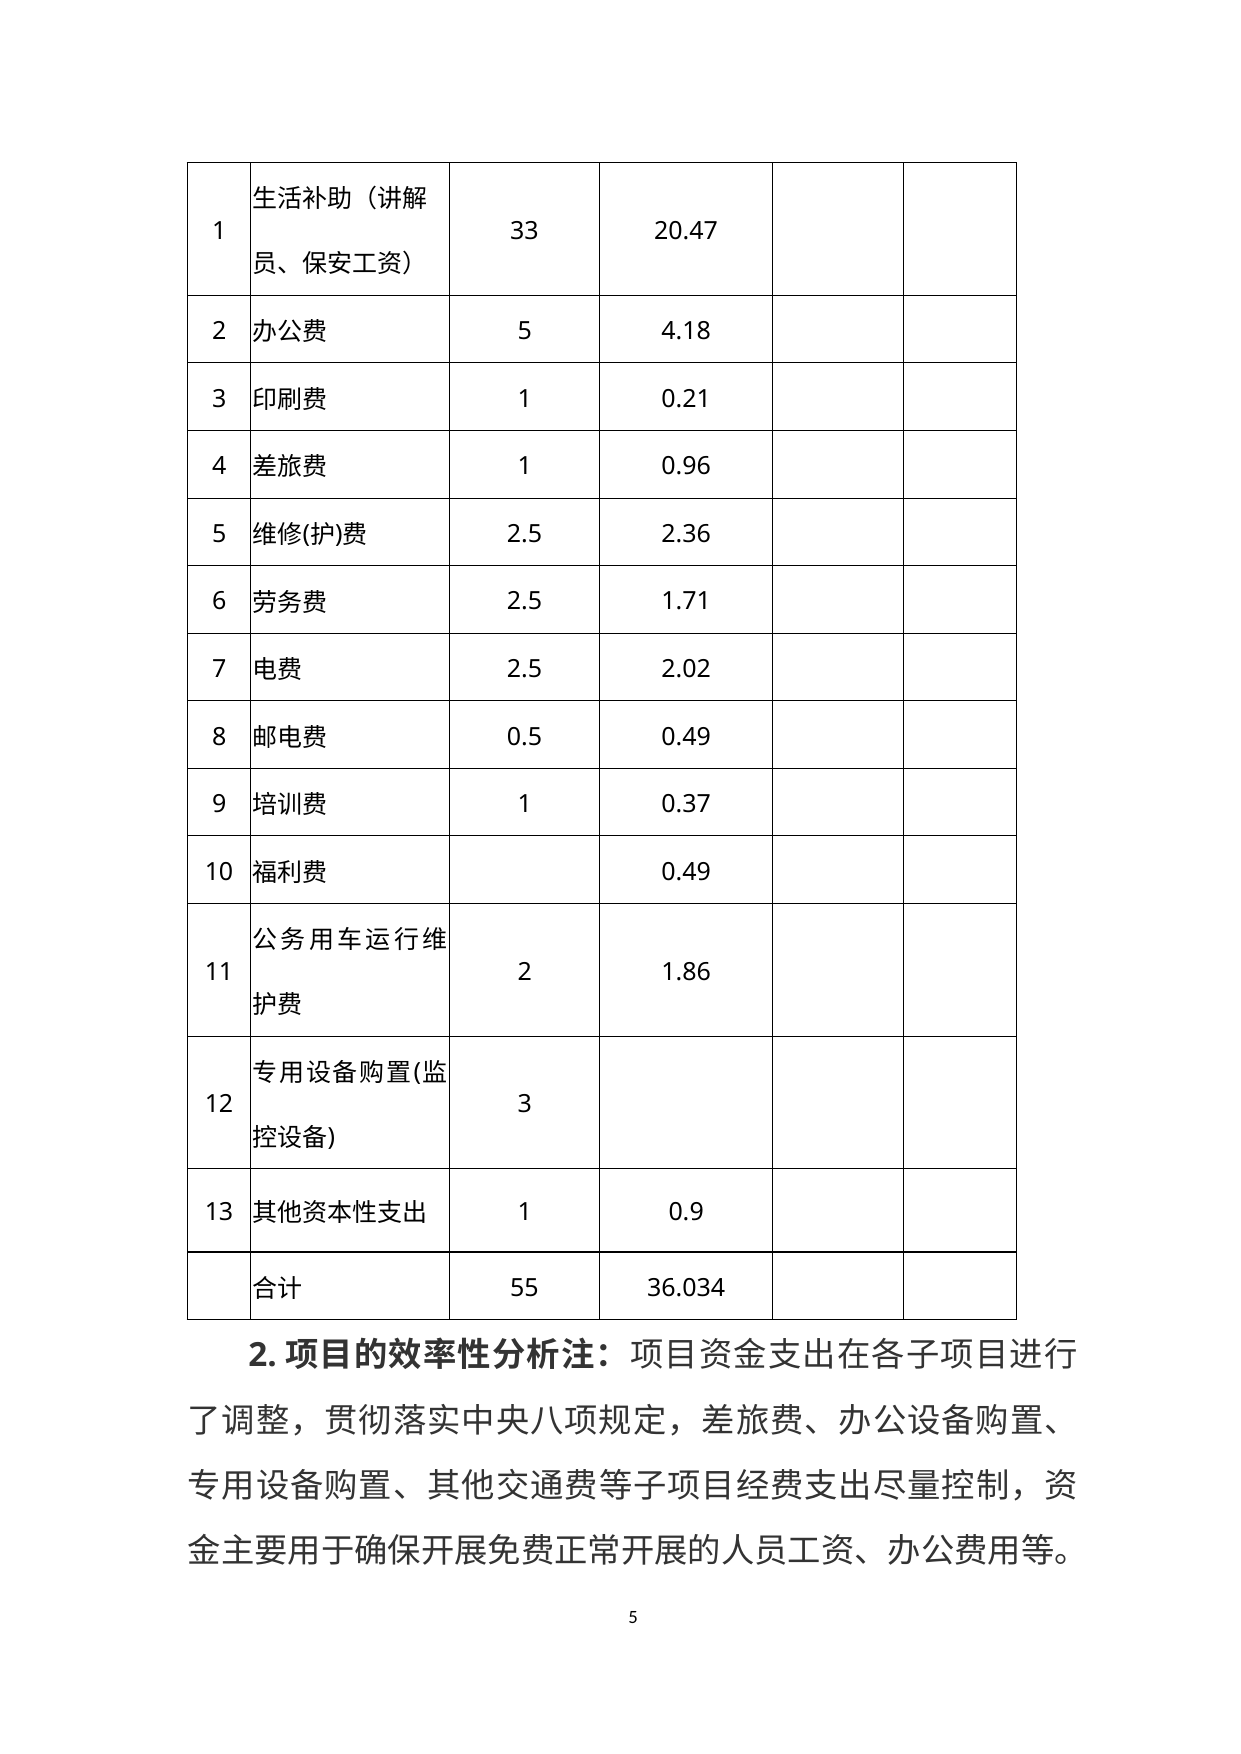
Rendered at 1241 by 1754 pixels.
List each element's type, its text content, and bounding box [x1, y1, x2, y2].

table_cell 0.49 [600, 701, 772, 768]
table_cell 11 [188, 904, 250, 1036]
table_cell [773, 163, 903, 294]
table_cell 0.5 [450, 701, 599, 768]
table_cell 7 [188, 634, 250, 700]
table_cell [188, 1253, 250, 1319]
table_cell 0.37 [600, 769, 772, 835]
table_cell [773, 904, 903, 1036]
table_cell 9 [188, 769, 250, 835]
table_cell [600, 1037, 772, 1168]
table_cell 3 [450, 1037, 599, 1168]
table_cell 1 [450, 1169, 599, 1251]
table_cell [773, 1169, 903, 1251]
table_cell 培训费 [251, 769, 449, 835]
table_cell 办公费 [251, 296, 449, 362]
table_cell 2.5 [450, 634, 599, 700]
table_cell 1 [450, 431, 599, 497]
table_cell 0.21 [600, 363, 772, 430]
table_cell [904, 363, 1016, 430]
table_cell 0.49 [600, 836, 772, 903]
table_cell [904, 1037, 1016, 1168]
table_cell [773, 1037, 903, 1168]
table_cell 2.02 [600, 634, 772, 700]
table_cell 12 [188, 1037, 250, 1168]
table_cell [904, 1253, 1016, 1319]
table_cell [773, 566, 903, 633]
table_cell 5 [188, 499, 250, 565]
table_cell 0.9 [600, 1169, 772, 1251]
table_cell 1.71 [600, 566, 772, 633]
table_cell [904, 769, 1016, 835]
table_cell 公务用车运行维护费 [251, 904, 449, 1036]
table_cell 5 [450, 296, 599, 362]
table_cell [773, 836, 903, 903]
table_cell 电费 [251, 634, 449, 700]
table_cell 劳务费 [251, 566, 449, 633]
table_cell 1 [450, 363, 599, 430]
table_cell 维修(护)费 [251, 499, 449, 565]
table_cell [904, 904, 1016, 1036]
table_cell [904, 431, 1016, 497]
table_cell 1 [188, 163, 250, 294]
table_cell 0.96 [600, 431, 772, 497]
table_cell 1 [450, 769, 599, 835]
table_cell [904, 634, 1016, 700]
table_cell [773, 296, 903, 362]
table_cell [773, 431, 903, 497]
table_cell 6 [188, 566, 250, 633]
table_cell [904, 499, 1016, 565]
table_cell 20.47 [600, 163, 772, 294]
table_cell [773, 634, 903, 700]
table_cell 8 [188, 701, 250, 768]
table_cell 2 [450, 904, 599, 1036]
table_cell 差旅费 [251, 431, 449, 497]
table_cell [904, 566, 1016, 633]
table_cell [904, 296, 1016, 362]
table_cell 福利费 [251, 836, 449, 903]
table_cell [773, 701, 903, 768]
table_cell 3 [188, 363, 250, 430]
table_cell [450, 836, 599, 903]
table_cell 33 [450, 163, 599, 294]
table_cell 13 [188, 1169, 250, 1251]
table_cell [904, 1169, 1016, 1251]
table_cell [904, 701, 1016, 768]
text 2. 项目的效率性分析注：项目资金支出在各子项目进行了调整，贯彻落实中央八项规定，差旅费、办公设备购置、专用设备购置、其他交通费等子项目经费支出尽量控制，资金主要用于确保开展免费正常开展的人员工资、办公费用等。 [187, 1320, 1078, 1580]
table_cell 邮电费 [251, 701, 449, 768]
table_cell [773, 1253, 903, 1319]
table_cell 36.034 [600, 1253, 772, 1319]
table_cell [773, 363, 903, 430]
table_cell [904, 163, 1016, 294]
table_cell [773, 499, 903, 565]
table_cell 1.86 [600, 904, 772, 1036]
table_cell 生活补助（讲解员、保安工资） [251, 163, 449, 294]
table_cell 2.36 [600, 499, 772, 565]
table_cell 2.5 [450, 566, 599, 633]
table_cell 专用设备购置(监控设备) [251, 1037, 449, 1168]
table_cell 10 [188, 836, 250, 903]
table_cell 其他资本性支出 [251, 1169, 449, 1251]
table_cell 2 [188, 296, 250, 362]
table_cell 4.18 [600, 296, 772, 362]
table_cell 4 [188, 431, 250, 497]
table_cell 合计 [251, 1253, 449, 1319]
table_cell 55 [450, 1253, 599, 1319]
table_cell 印刷费 [251, 363, 449, 430]
table_cell [904, 836, 1016, 903]
table_cell [773, 769, 903, 835]
table_cell 2.5 [450, 499, 599, 565]
